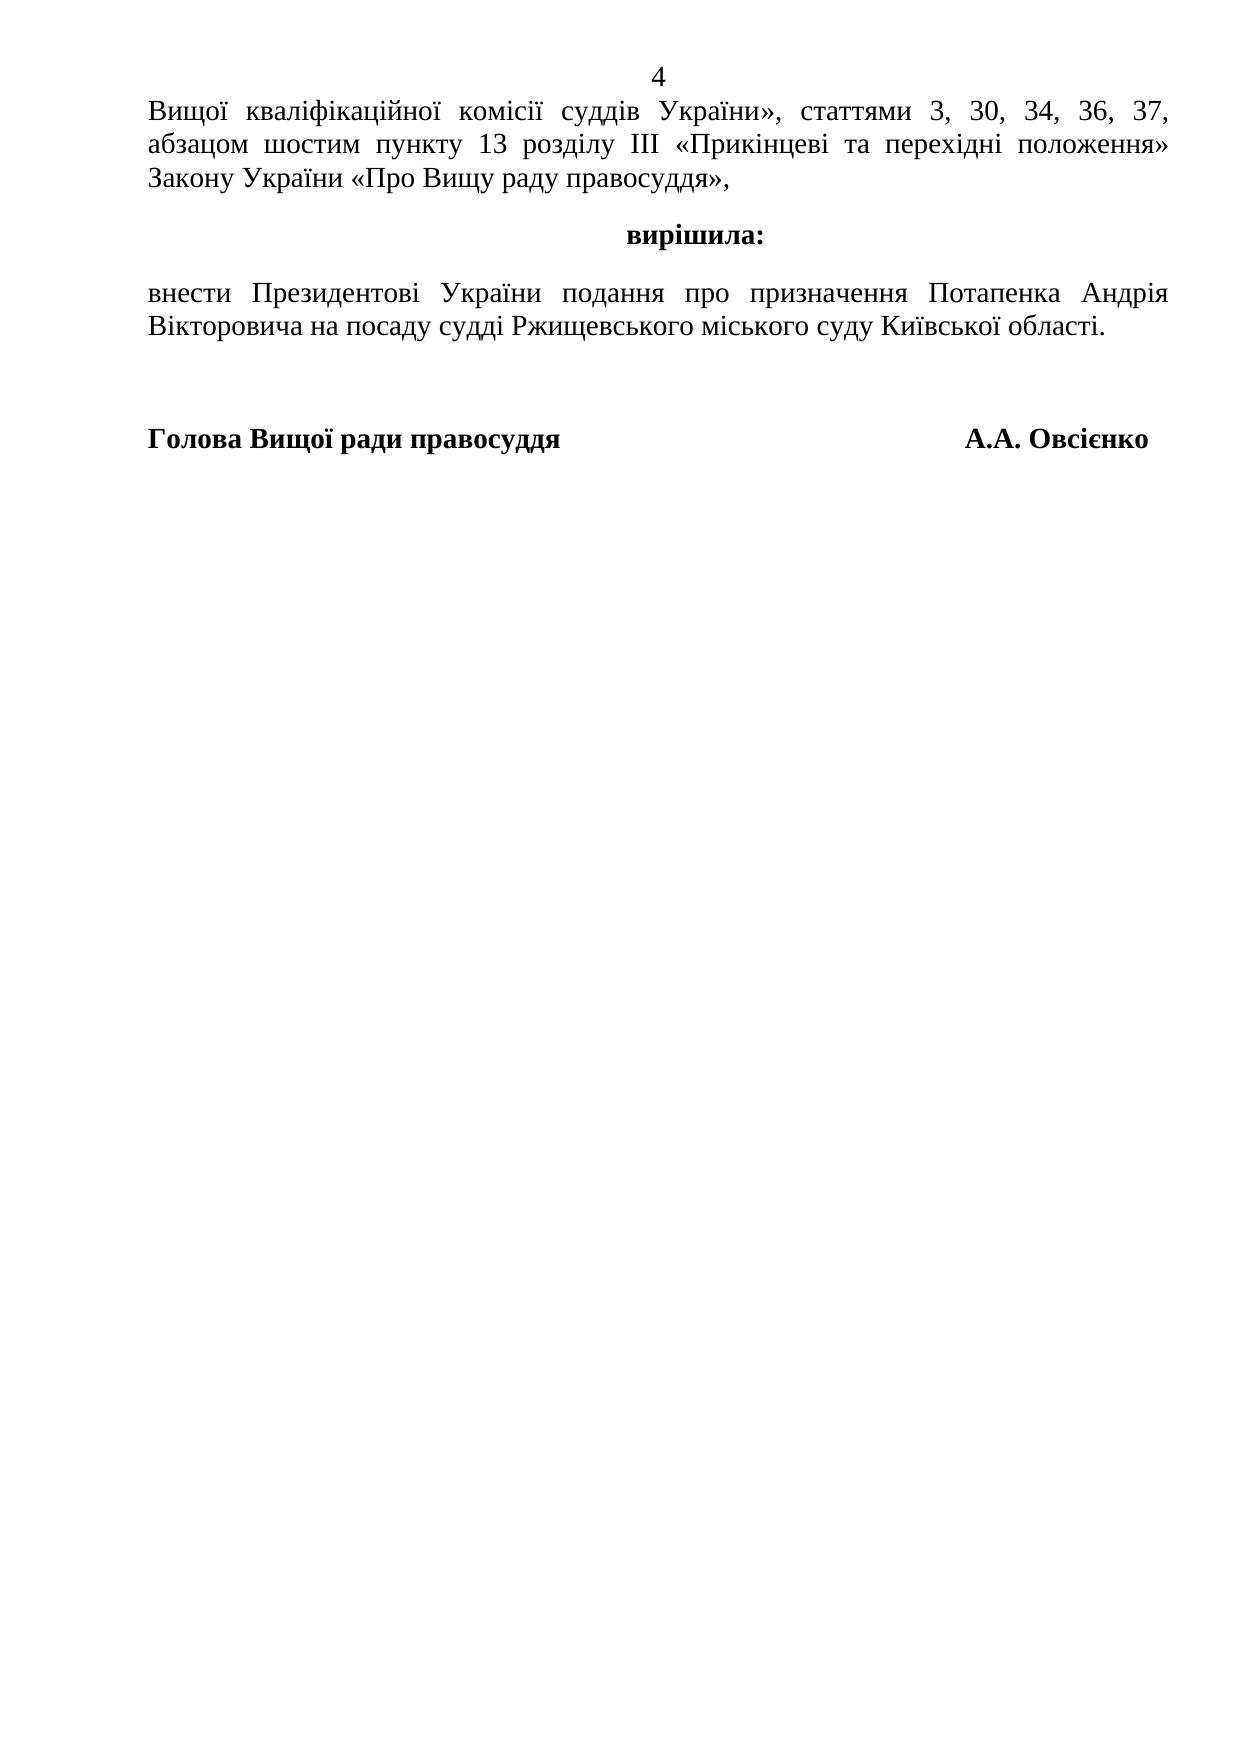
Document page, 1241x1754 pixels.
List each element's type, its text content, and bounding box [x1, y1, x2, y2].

text внести Президентові України подання про призначення Потапенка Андрія Вікторовича на посаду судді Ржищевського міського суду Київської області. [148, 275, 1169, 342]
text вирішила: [148, 217, 1169, 251]
text Голова Вищої ради правосуддя А.А. Овсієнко [148, 421, 1169, 454]
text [148, 93, 1169, 193]
